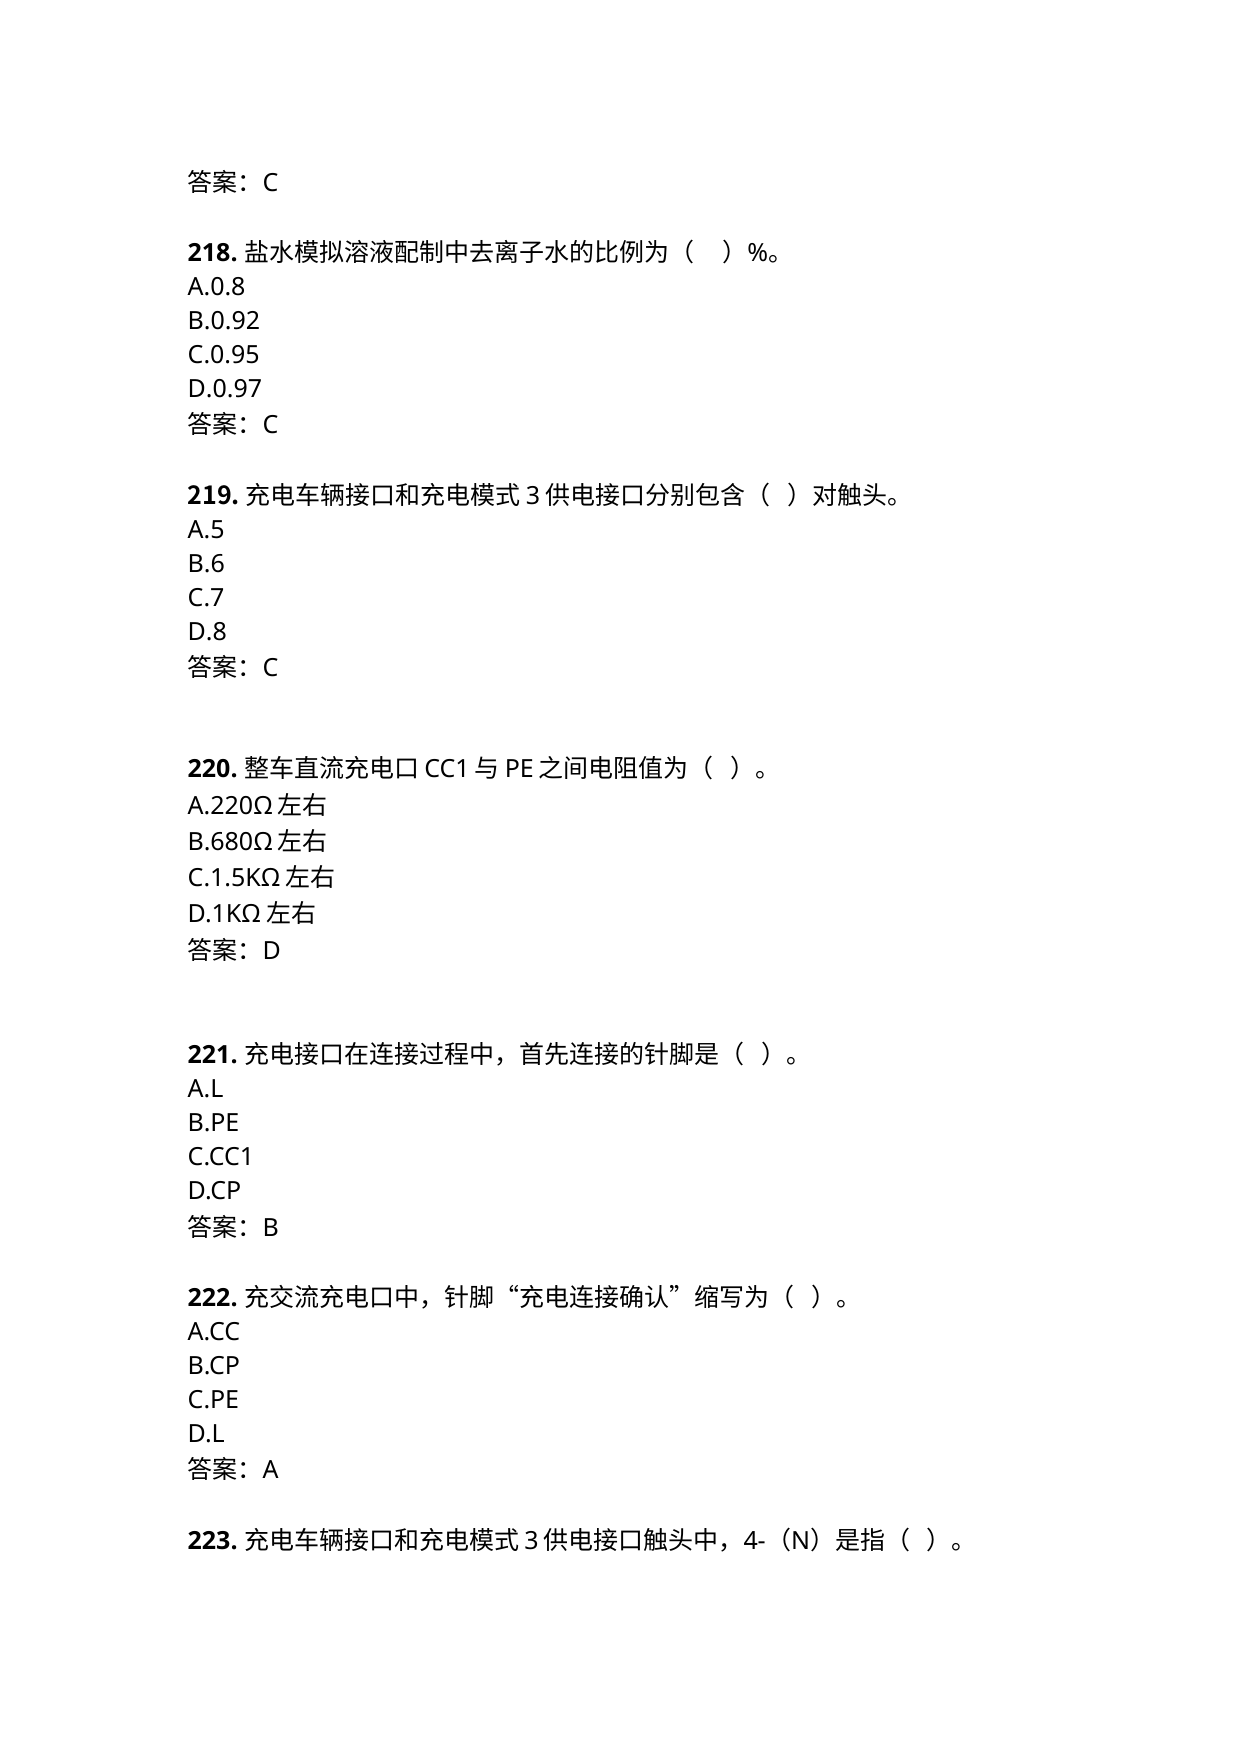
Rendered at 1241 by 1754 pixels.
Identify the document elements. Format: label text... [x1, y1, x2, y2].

list 充电接口在连接过程中，首先连接的针脚是（ ）。 [187, 1034, 1053, 1071]
text D.L [187, 1416, 1053, 1450]
text 答案：C [187, 162, 1053, 198]
list 充电车辆接口和充电模式3供电接口触头中，4-（N）是指（ ）。 [187, 1520, 1053, 1556]
list 充电车辆接口和充电模式3供电接口分别包含（ ）对触头。 [187, 475, 1053, 511]
text 答案：D [187, 930, 1053, 966]
text C.0.95 [187, 337, 1053, 371]
list 答案：A [187, 1450, 1053, 1486]
list 盐水模拟溶液配制中去离子水的比例为（ ）%。 [187, 232, 1053, 268]
text D.0.97 [187, 371, 1053, 405]
text C.PE [187, 1382, 1053, 1416]
list 充交流充电口中，针脚“充电连接确认”缩写为（ ）。 [187, 1277, 1053, 1313]
text A.220Ω左右 [187, 785, 1053, 821]
text D.1KΩ左右 [187, 894, 1053, 930]
text A.L [187, 1071, 1053, 1105]
text A.5 [187, 511, 1053, 545]
text A.CC [187, 1313, 1053, 1348]
text C.1.5KΩ左右 [187, 858, 1053, 894]
list 整车直流充电口CC1与PE之间电阻值为（ ）。 [187, 749, 1053, 785]
text B.6 [187, 545, 1053, 579]
text D.CP [187, 1173, 1053, 1207]
text C.CC1 [187, 1139, 1053, 1173]
text B.680Ω左右 [187, 821, 1053, 858]
text B.0.92 [187, 303, 1053, 337]
text 答案：B [187, 1207, 1053, 1243]
text 答案：C [187, 405, 1053, 441]
text A.0.8 [187, 268, 1053, 303]
text 答案：C [187, 648, 1053, 684]
text C.7 [187, 579, 1053, 613]
text D.8 [187, 613, 1053, 648]
text B.PE [187, 1105, 1053, 1139]
text B.CP [187, 1348, 1053, 1382]
